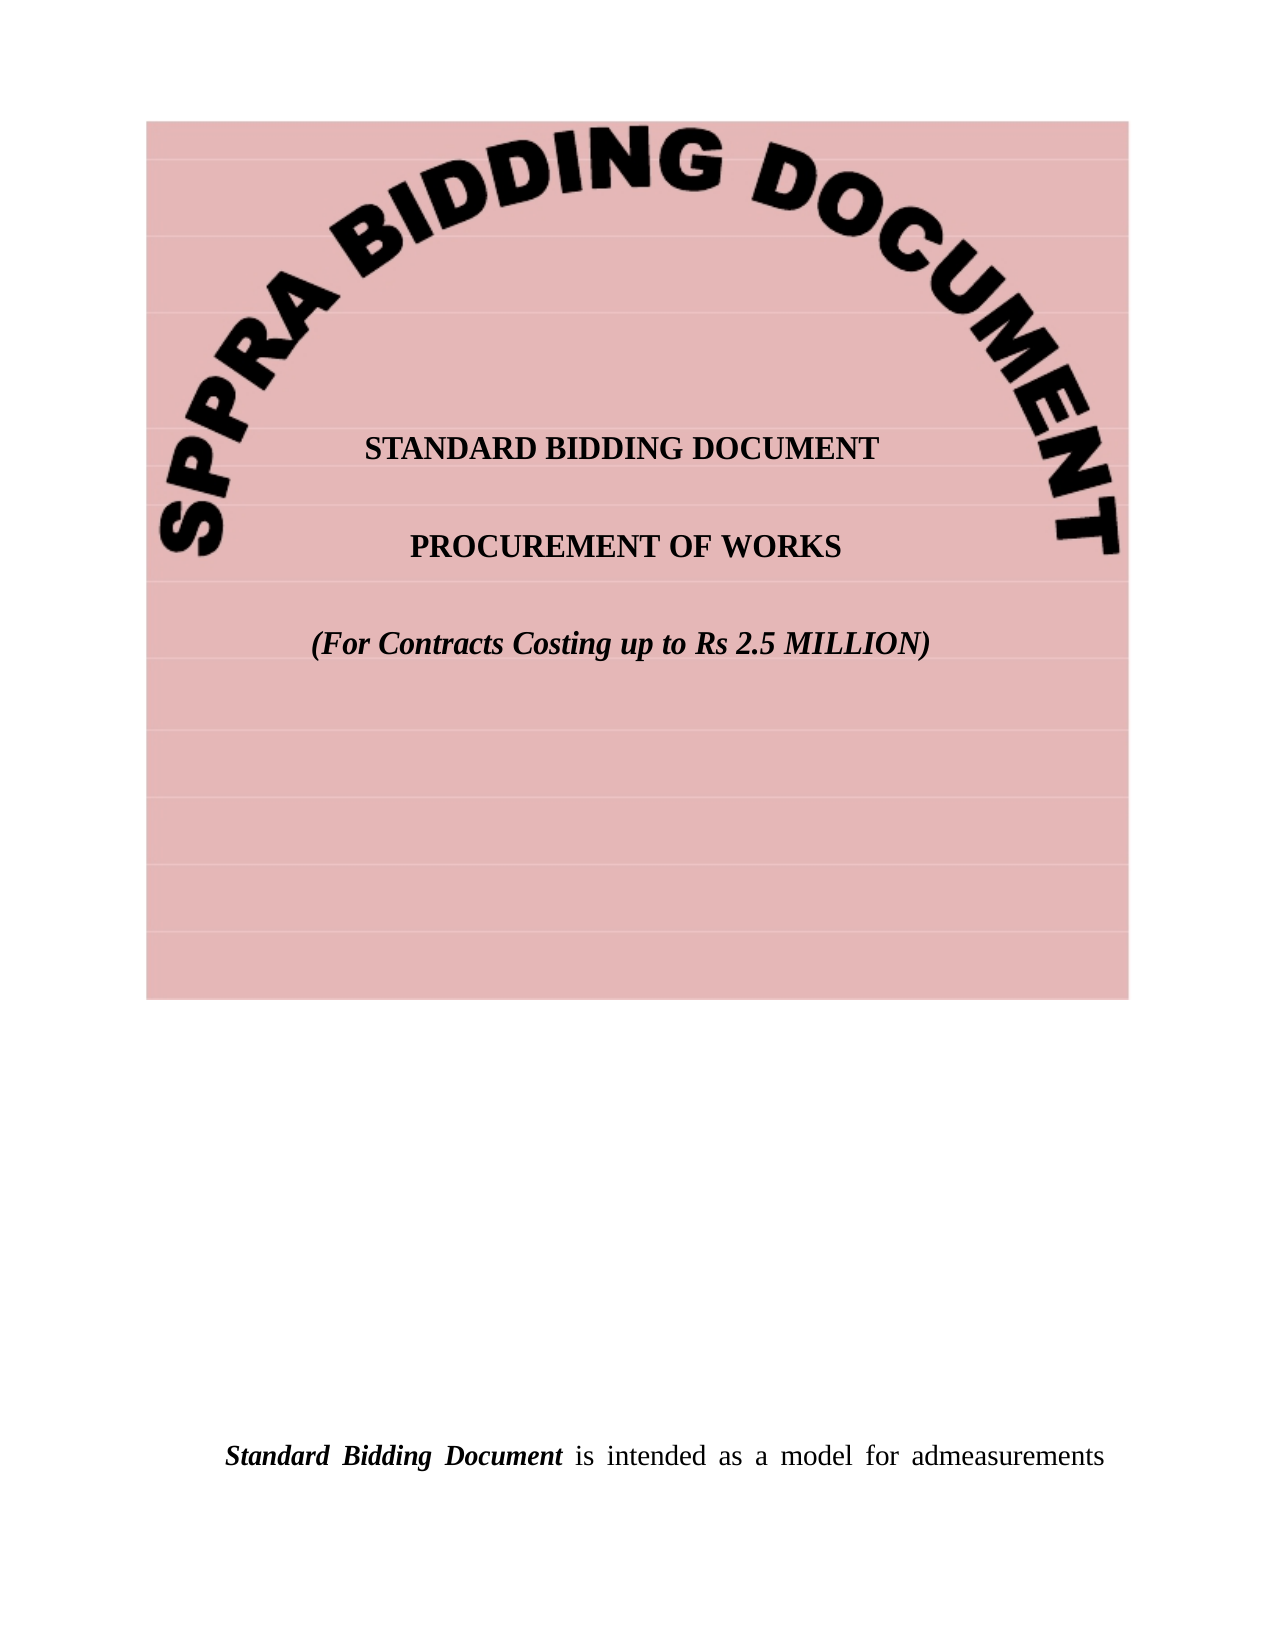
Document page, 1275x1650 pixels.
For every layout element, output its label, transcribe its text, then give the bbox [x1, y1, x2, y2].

text (For Contracts Costing up to Rs 2.5 MILLION) [311, 610, 1169, 675]
text STANDARD BIDDING DOCUMENT [311, 415, 1169, 480]
text Standard Bidding Document is intended as a model for admeasurements [150, 1422, 1169, 1487]
text PROCUREMENT OF WORKS [311, 512, 1169, 577]
picture [0, 0, 1275, 1650]
